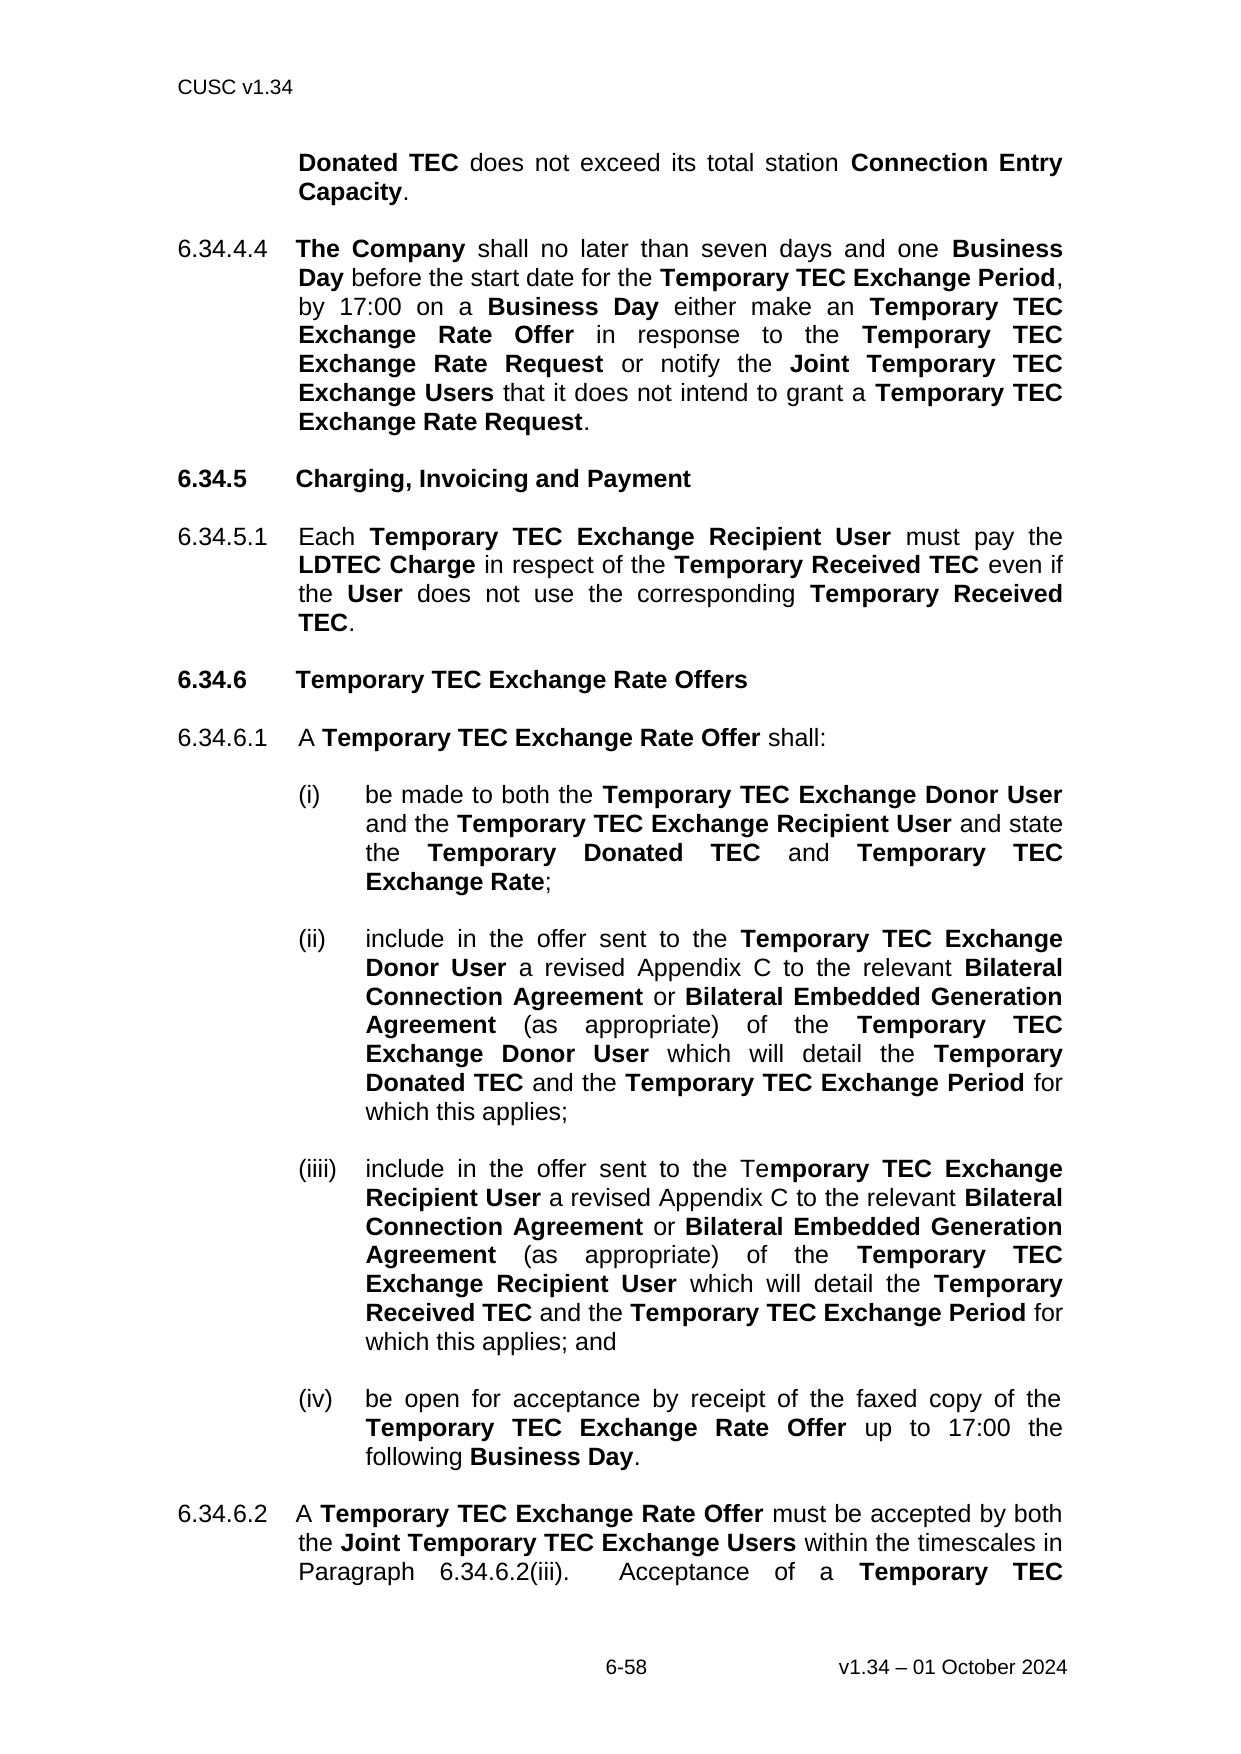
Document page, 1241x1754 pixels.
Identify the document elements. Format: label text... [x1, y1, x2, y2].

text 6.34.6 Temporary TEC Exchange Rate Offers [177, 665, 1063, 694]
text (iiii) include in the offer sent to the Temporary TEC Exchange Recipient User a revised Appendix C to the relevant Bilateral Connection Agreement or Bilateral Embedded Generation Agreement (as appropriate) of the Temporary TEC Exchange Recipient User which will detail the Temporary Received TEC and the Temporary TEC Exchange Period for which this applies; and [177, 1154, 1063, 1355]
text 6.34.5 Charging, Invoicing and Payment [177, 464, 1063, 493]
text (i) be made to both the Temporary TEC Exchange Donor User and the Temporary TEC Exchange Recipient User and state the Temporary Donated TEC and Temporary TEC Exchange Rate; [177, 780, 1063, 895]
text 6.34.5.1 Each Temporary TEC Exchange Recipient User must pay the LDTEC Charge in respect of the Temporary Received TEC even if the User does not use the corresponding Temporary Received TEC. [177, 521, 1063, 636]
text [177, 1499, 1063, 1585]
text 6.34.6.1 A Temporary TEC Exchange Rate Offer shall: [177, 723, 1063, 751]
text (ii) include in the offer sent to the Temporary TEC Exchange Donor User a revised Appendix C to the relevant Bilateral Connection Agreement or Bilateral Embedded Generation Agreement (as appropriate) of the Temporary TEC Exchange Donor User which will detail the Temporary Donated TEC and the Temporary TEC Exchange Period for which this applies; [177, 924, 1063, 1125]
text (iv) be open for acceptance by receipt of the faxed copy of the Temporary TEC Exchange Rate Offer up to 17:00 the following Business Day. [177, 1384, 1063, 1470]
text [177, 148, 1063, 205]
text 6.34.4.4 The Company shall no later than seven days and one Business Day before the start date for the Temporary TEC Exchange Period, by 17:00 on a Business Day either make an Temporary TEC Exchange Rate Offer in response to the Temporary TEC Exchange Rate Request or notify the Joint Temporary TEC Exchange Users that it does not intend to grant a Temporary TEC Exchange Rate Request. [177, 234, 1063, 435]
